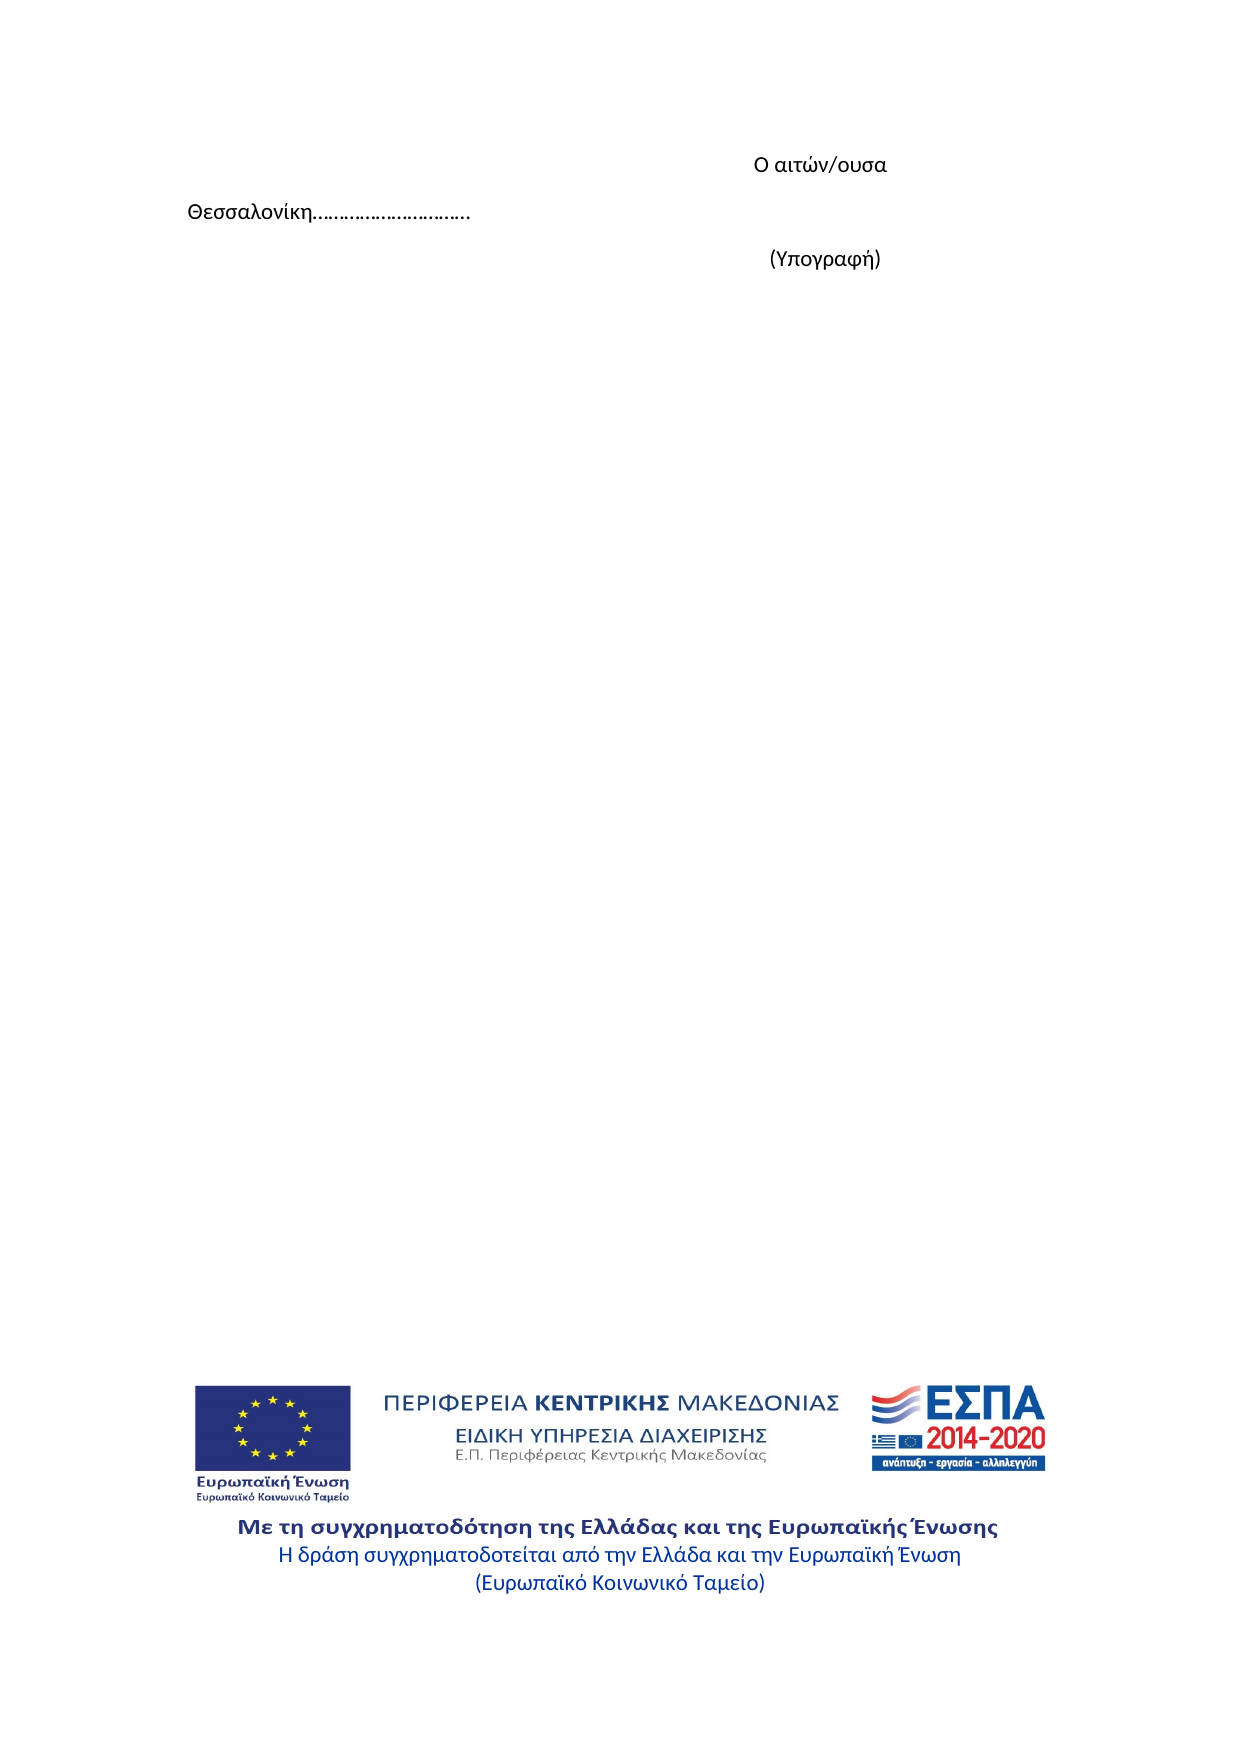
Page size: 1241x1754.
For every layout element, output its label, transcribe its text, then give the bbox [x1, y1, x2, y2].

text Θεσσαλονίκη………………………… [187, 197, 1053, 225]
text (Υπογραφή) [187, 244, 1053, 272]
text Ο αιτών/ουσα [187, 150, 1053, 178]
picture [187, 1379, 1053, 1541]
